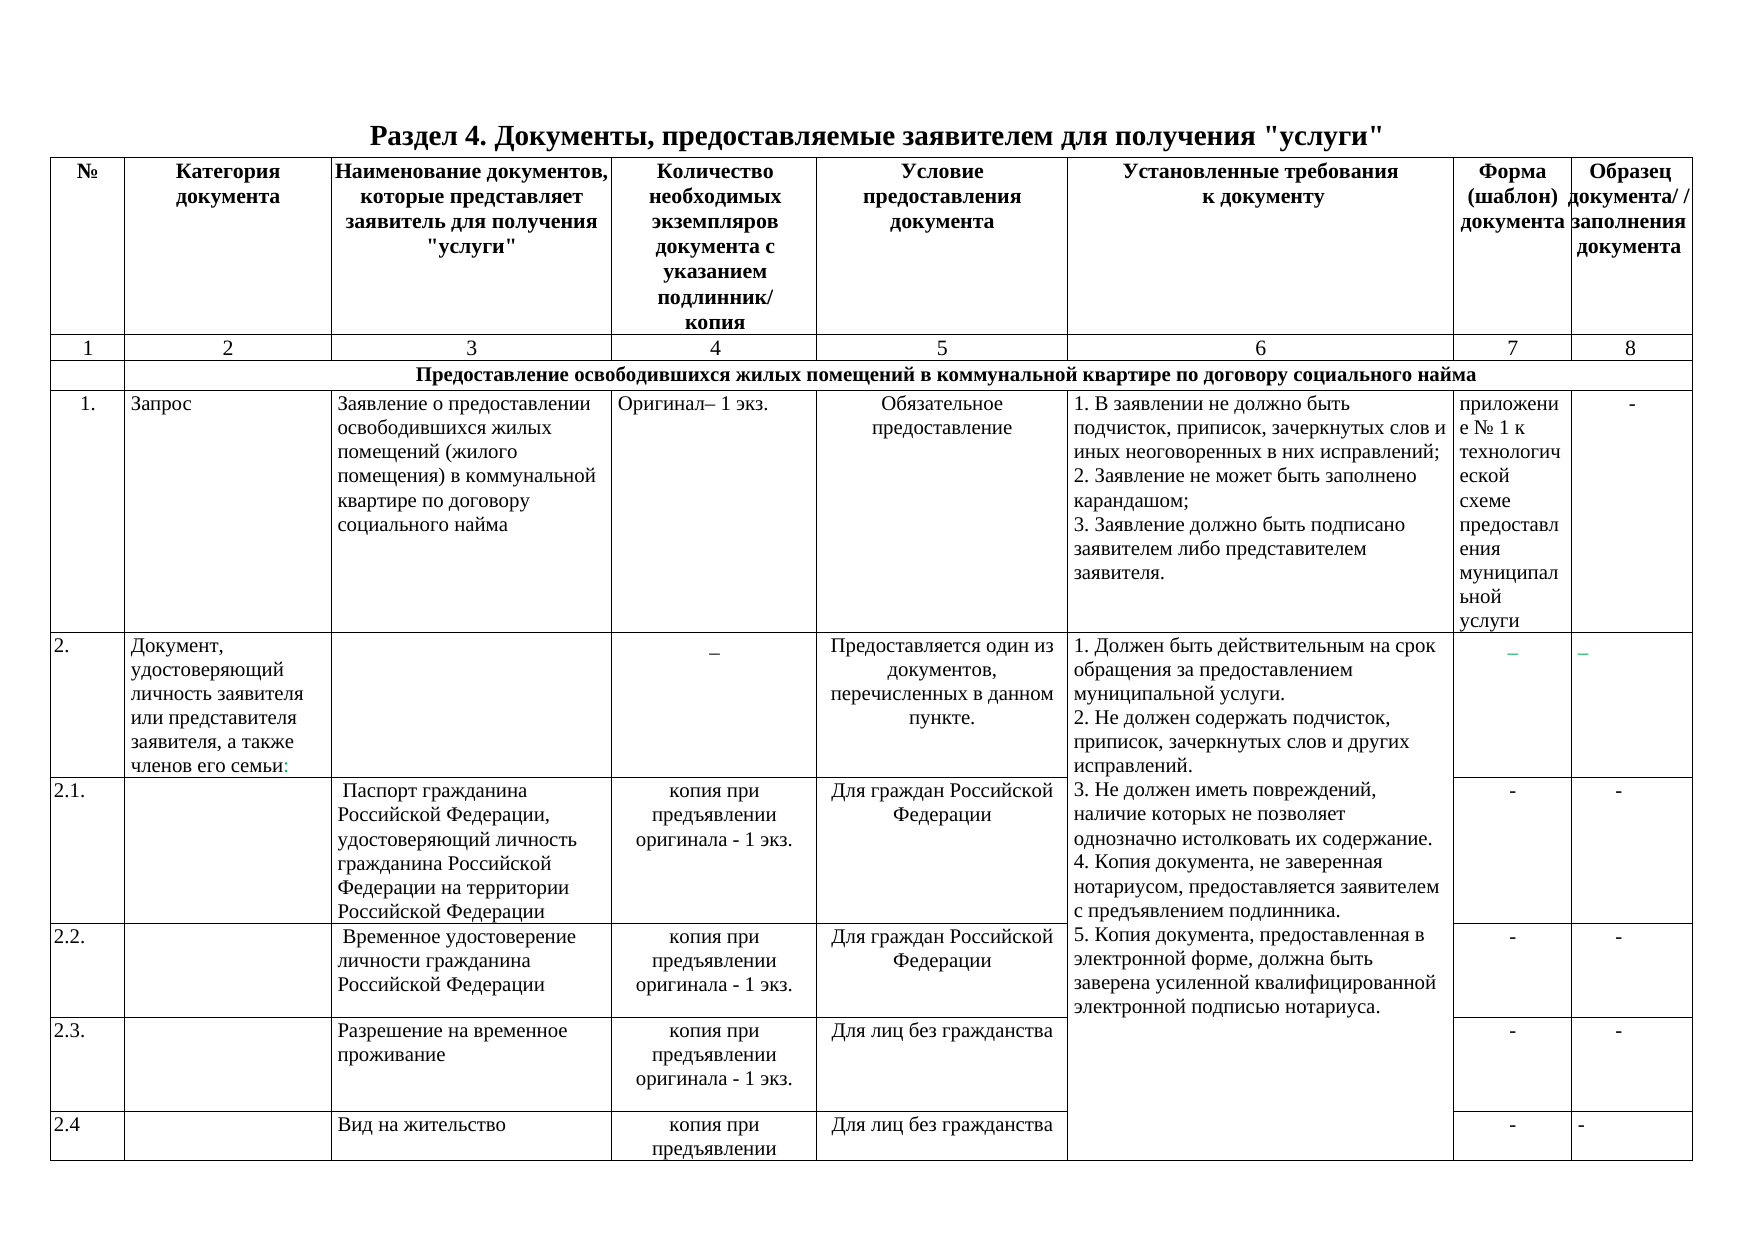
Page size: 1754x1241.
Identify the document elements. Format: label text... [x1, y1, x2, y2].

table_cell - [1572, 391, 1692, 632]
table_cell 3 [332, 335, 611, 360]
table_cell 2.2. [51, 924, 124, 1017]
table_cell - [1572, 1018, 1692, 1111]
table_cell [332, 633, 611, 777]
table_cell копия при предъявлении оригинала - 1 экз. [612, 778, 816, 923]
table_cell Для лиц без гражданства [817, 1018, 1067, 1111]
table_cell 8 [1572, 335, 1692, 360]
table_cell _ [1454, 633, 1571, 777]
subtitle Раздел 4. Документы, предоставляемые заявителем для получения "услуги" [118, 118, 1636, 152]
table_header Количество необходимых экземпляров документа с указанием подлинник/ копия [612, 158, 816, 334]
table_cell _ [612, 633, 816, 777]
table_cell 1 [51, 335, 124, 360]
table_header Условие предоставления документа [817, 158, 1067, 334]
table_cell Предоставление освободившихся жилых помещений в коммунальной квартире по договору социального найма [125, 361, 1692, 390]
table_cell приложение № 1 к технологической схеме предоставления муниципальной услуги [1454, 391, 1571, 632]
table_header Наименование документов, которые представляет заявитель для получения "услуги" [332, 158, 611, 334]
table_cell Заявление о предоставлении освободившихся жилых помещений (жилого помещения) в коммунальной квартире по договору социального найма [332, 391, 611, 632]
table_cell - [1454, 924, 1571, 1017]
table_cell Разрешение на временное проживание [332, 1018, 611, 1111]
table_cell [125, 1018, 331, 1111]
table_cell - [1572, 924, 1692, 1017]
table_cell _ [1572, 633, 1692, 777]
table_cell 6 [1068, 335, 1453, 360]
table_cell [125, 778, 331, 923]
table_cell [125, 924, 331, 1017]
table_cell [51, 361, 124, 390]
table_header Образец документа/ /заполнения документа [1572, 158, 1692, 334]
table_cell копия при предъявлении оригинала - 1 экз. [612, 1112, 816, 1160]
table_cell Для граждан Российской Федерации [817, 778, 1067, 923]
table_cell Оригинал– 1 экз. [612, 391, 816, 632]
table_cell - [1572, 1112, 1692, 1160]
table_cell Паспорт гражданина Российской Федерации, удостоверяющий личность гражданина Российской Федерации на территории Российской Федерации [332, 778, 611, 923]
table_cell Для лиц без гражданства [817, 1112, 1067, 1160]
table_cell 2 [125, 335, 331, 360]
table_header № [51, 158, 124, 334]
table_header Категория документа [125, 158, 331, 334]
table_cell 7 [1454, 335, 1571, 360]
table_cell Документ, удостоверяющий личность заявителя или представителя заявителя, а также членов его семьи: [125, 633, 331, 777]
table_cell копия при предъявлении оригинала - 1 экз. [612, 1018, 816, 1111]
table_cell 2. [51, 633, 124, 777]
table_cell 2.1. [51, 778, 124, 923]
table_cell Обязательное предоставление [817, 391, 1067, 632]
table_cell Предоставляется один из документов, перечисленных в данном пункте. [817, 633, 1067, 777]
table_cell 4 [612, 335, 816, 360]
table_cell 1. Должен быть действительным на срок обращения за предоставлением муниципальной услуги. 2. Не должен содержать подчисток, приписок, зачеркнутых слов и других исправлений. 3. Не должен иметь повреждений, наличие которых не позволяет однозначно истолковать их содержание. 4. Копия документа, не заверенная нотариусом, предоставляется заявителем с предъявлением подлинника. 5. Копия документа, предоставленная в электронной форме, должна быть заверена усиленной квалифицированной электронной подписью нотариуса. [1068, 633, 1453, 1160]
table_cell 2.3. [51, 1018, 124, 1111]
table_cell 5 [817, 335, 1067, 360]
table_cell Запрос [125, 391, 331, 632]
table_cell - [1572, 778, 1692, 923]
table_cell Для граждан Российской Федерации [817, 924, 1067, 1017]
table_cell 1. В заявлении не должно быть подчисток, приписок, зачеркнутых слов и иных неоговоренных в них исправлений; 2. Заявление не может быть заполнено карандашом; 3. Заявление должно быть подписано заявителем либо представителем заявителя. [1068, 391, 1453, 632]
table_cell 1. [51, 391, 124, 632]
table_cell - [1454, 778, 1571, 923]
table_cell 2.4 [51, 1112, 124, 1160]
table_cell Временное удостоверение личности гражданина Российской Федерации [332, 924, 611, 1017]
table_cell копия при предъявлении оригинала - 1 экз. [612, 924, 816, 1017]
table_cell [125, 1112, 331, 1160]
table_cell - [1454, 1112, 1571, 1160]
table_cell - [1454, 1018, 1571, 1111]
table_header Форма (шаблон) документа [1454, 158, 1571, 334]
table_header Установленные требования к документу [1068, 158, 1453, 334]
table_cell Вид на жительство [332, 1112, 611, 1160]
